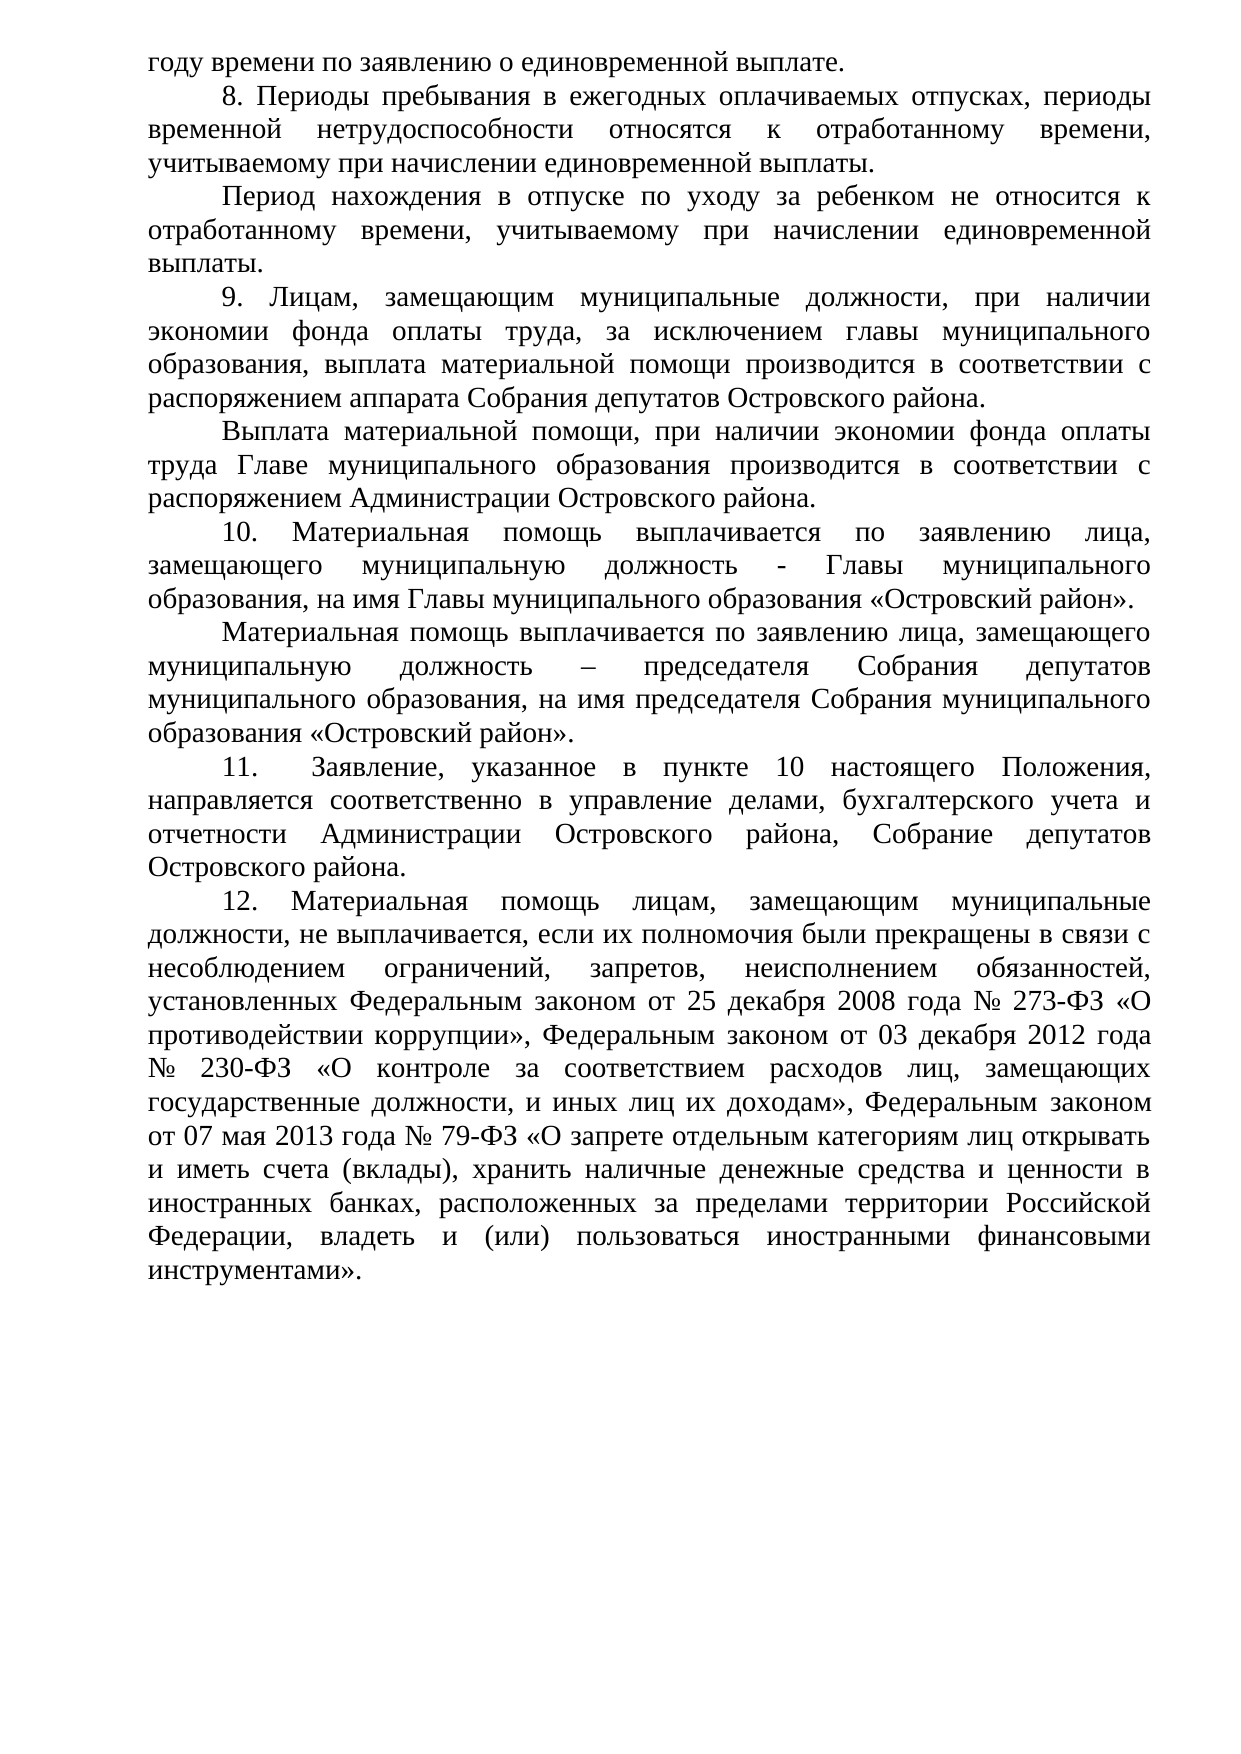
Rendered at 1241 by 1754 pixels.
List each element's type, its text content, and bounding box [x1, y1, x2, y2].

text Материальная помощь выплачивается по заявлению лица, замещающего муниципальную должность – председателя Собрания депутатов муниципального образования, на имя председателя Собрания муниципального образования «Островский район». [148, 614, 1152, 749]
text 12. Материальная помощь лицам, замещающим муниципальные должности, не выплачивается, если их полномочия были прекращены в связи с несоблюдением ограничений, запретов, неисполнением обязанностей, установленных Федеральным законом от 25 декабря 2008 года № 273-ФЗ «О противодействии коррупции», Федеральным законом от 03 декабря 2012 года № 230-ФЗ «О контроле за соответствием расходов лиц, замещающих государственные должности, и иных лиц их доходам», Федеральным законом от 07 мая 2013 года № 79-ФЗ «О запрете отдельным категориям лиц открывать и иметь счета (вклады), хранить наличные денежные средства и ценности в иностранных банках, расположенных за пределами территории Российской Федерации, владеть и (или) пользоваться иностранными финансовыми инструментами». [148, 883, 1152, 1285]
text 11. Заявление, указанное в пункте 10 настоящего Положения, направляется соответственно в управление делами, бухгалтерского учета и отчетности Администрации Островского района, Собрание депутатов Островского района. [148, 749, 1152, 883]
text 9. Лицам, замещающим муниципальные должности, при наличии экономии фонда оплаты труда, за исключением главы муниципального образования, выплата материальной помощи производится в соответствии с распоряжением аппарата Собрания депутатов Островского района. [148, 279, 1152, 413]
text 8. Периоды пребывания в ежегодных оплачиваемых отпусках, периоды временной нетрудоспособности относятся к отработанному времени, учитываемому при начислении единовременной выплаты. [148, 78, 1152, 178]
text 10. Материальная помощь выплачивается по заявлению лица, замещающего муниципальную должность - Главы муниципального образования, на имя Главы муниципального образования «Островский район». [148, 514, 1152, 614]
text Выплата материальной помощи, при наличии экономии фонда оплаты труда Главе муниципального образования производится в соответствии с распоряжением Администрации Островского района. [148, 413, 1152, 514]
text Период нахождения в отпуске по уходу за ребенком не относится к отработанному времени, учитываемому при начислении единовременной выплаты. [148, 178, 1152, 279]
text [148, 44, 1152, 78]
